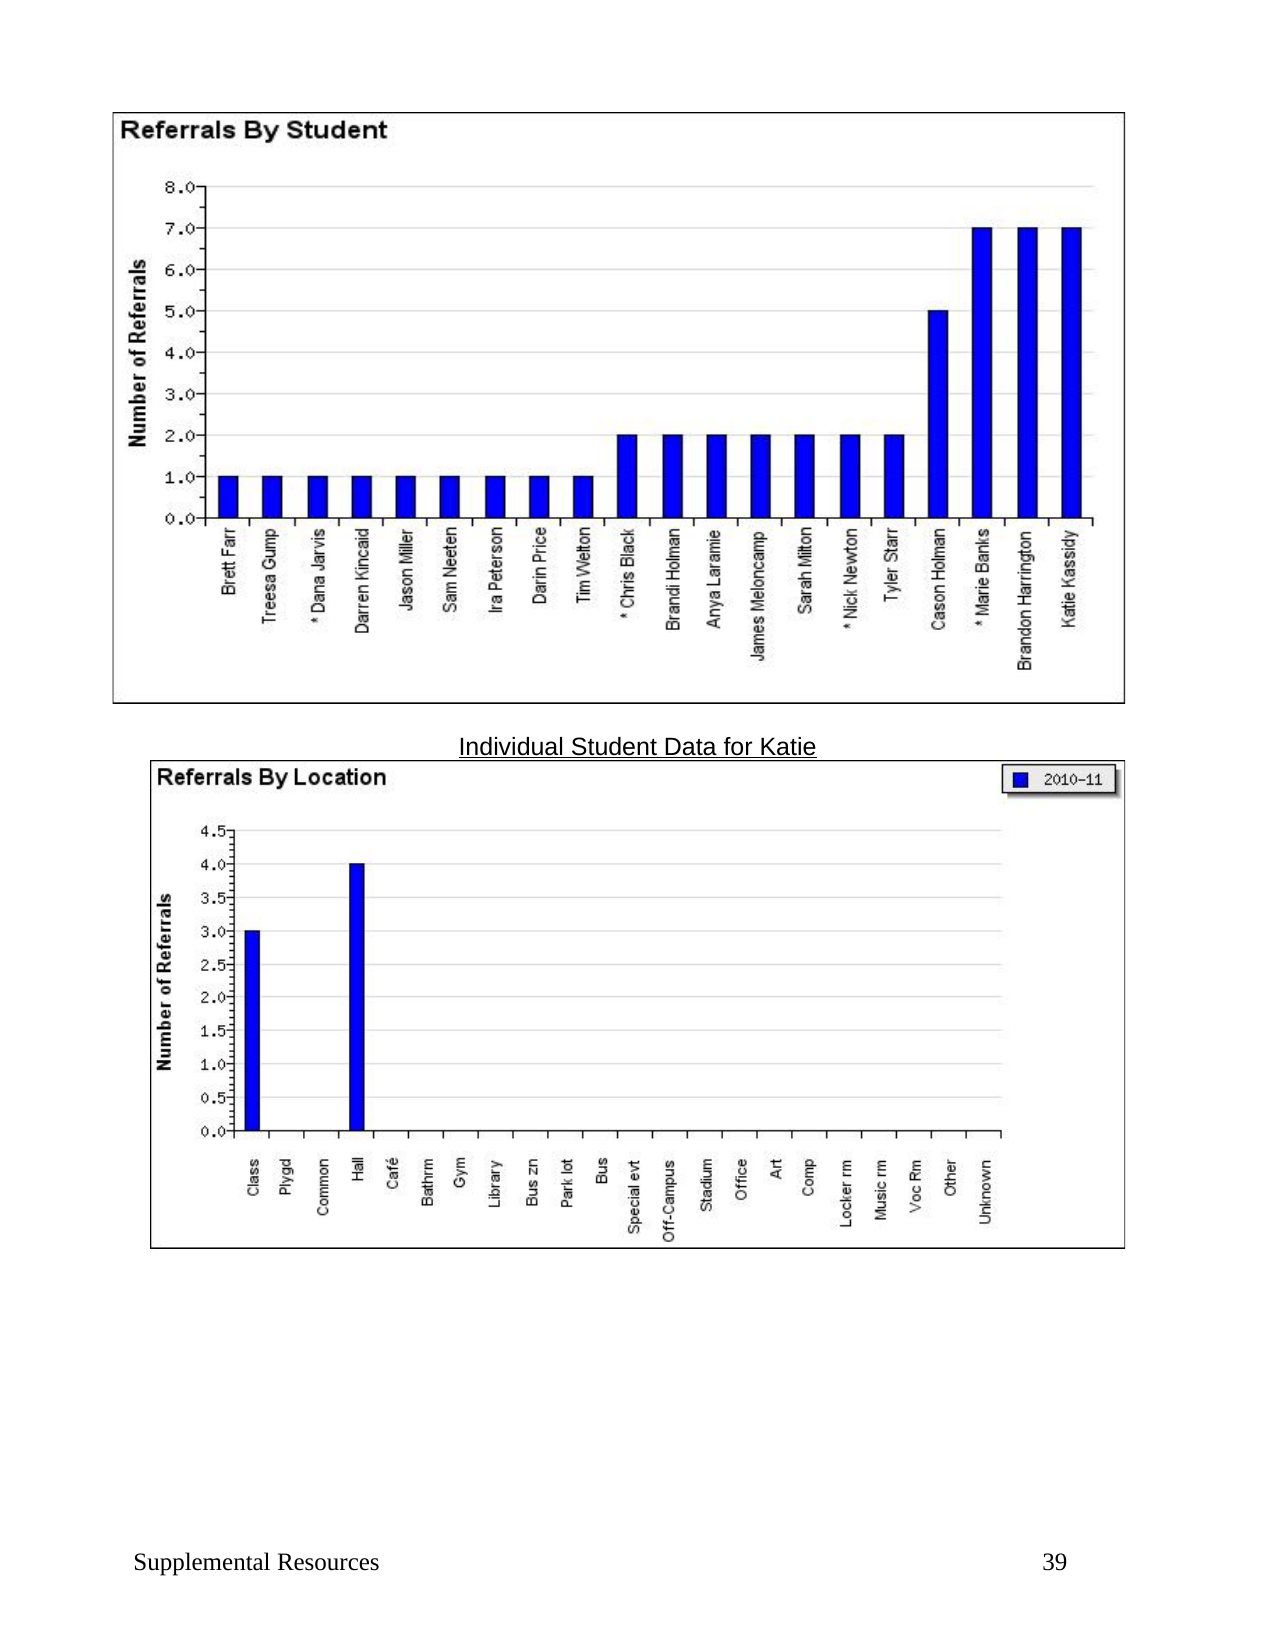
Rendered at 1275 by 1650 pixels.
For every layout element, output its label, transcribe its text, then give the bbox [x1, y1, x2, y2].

text Individual Student Data for Katie [112, 732, 1162, 761]
picture [150, 760, 1125, 1249]
picture [112, 112, 1125, 704]
